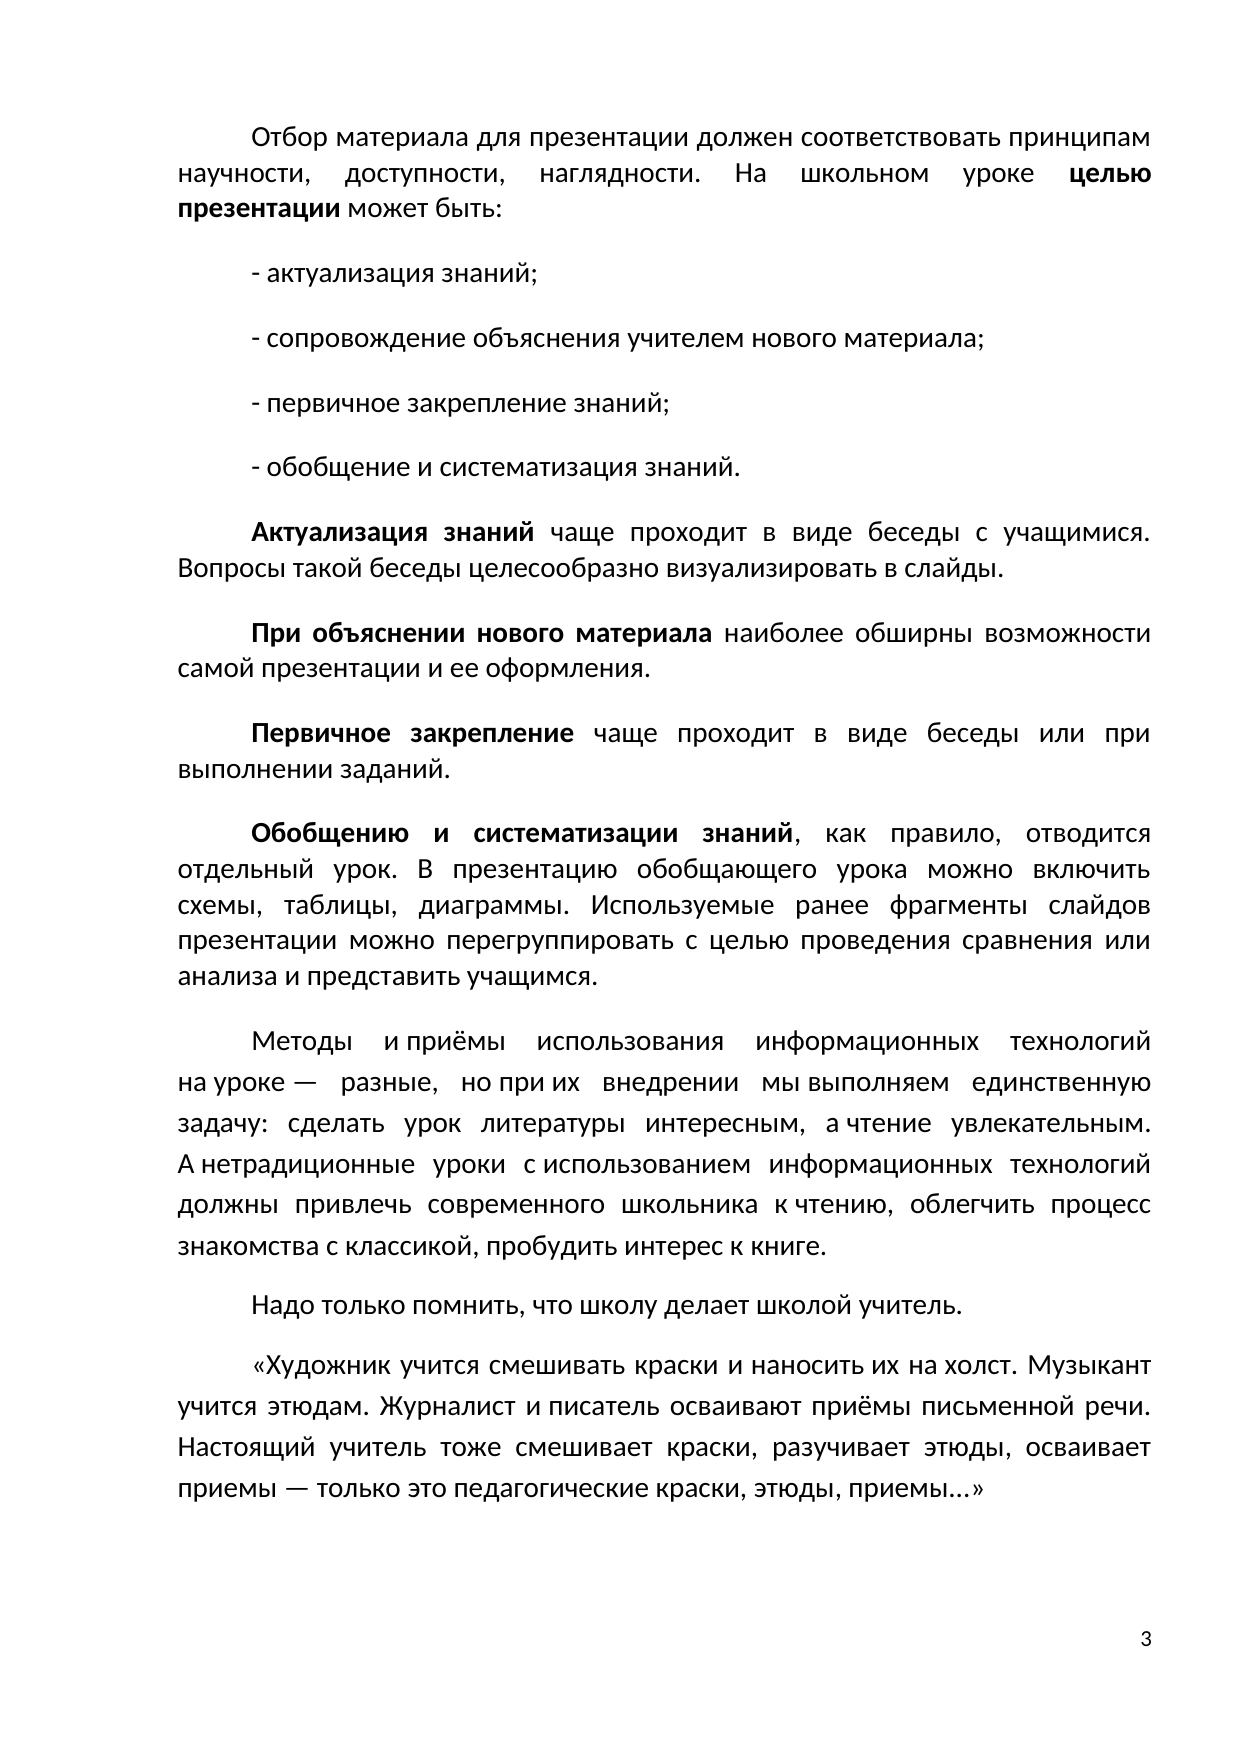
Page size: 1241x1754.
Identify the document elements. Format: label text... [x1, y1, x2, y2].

text Актуализация знаний чаще проходит в виде беседы с учащимися. Вопросы такой беседы целесообразно визуализировать в слайды. [177, 513, 1152, 584]
text Отбор материала для презентации должен соответствовать принципам научности, доступности, наглядности. На школьном уроке целью презентации может быть: [177, 118, 1152, 225]
text Методы и приёмы использования информационных технологий на уроке — разные, но при их внедрении мы выполняем единственную задачу: сделать урок литературы интересным, а чтение увлекательным. А нетрадиционные уроки с использованием информационных технологий должны привлечь современного школьника к чтению, облегчить процесс знакомства с классикой, пробудить интерес к книге. [177, 1022, 1152, 1262]
text «Художник учится смешивать краски и наносить их на холст. Музыкант учится этюдам. Журналист и писатель осваивают приёмы письменной речи. Настоящий учитель тоже смешивает краски, разучивает этюды, осваивает приемы — только это педагогические краски, этюды, приемы...» [177, 1346, 1152, 1504]
text Надо только помнить, что школу делает школой учитель. [177, 1286, 1152, 1322]
text При объяснении нового материала наиболее обширны возможности самой презентации и ее оформления. [177, 614, 1152, 685]
text - обобщение и систематизация знаний. [177, 448, 1152, 484]
text - актуализация знаний; [177, 254, 1152, 290]
text Первичное закрепление чаще проходит в виде беседы или при выполнении заданий. [177, 714, 1152, 785]
text Обобщению и систематизации знаний, как правило, отводится отдельный урок. В презентацию обобщающего урока можно включить схемы, таблицы, диаграммы. Используемые ранее фрагменты слайдов презентации можно перегруппировать с целью проведения сравнения или анализа и представить учащимся. [177, 814, 1152, 993]
text - сопровождение объяснения учителем нового материала; [177, 319, 1152, 354]
text - первичное закрепление знаний; [177, 384, 1152, 419]
